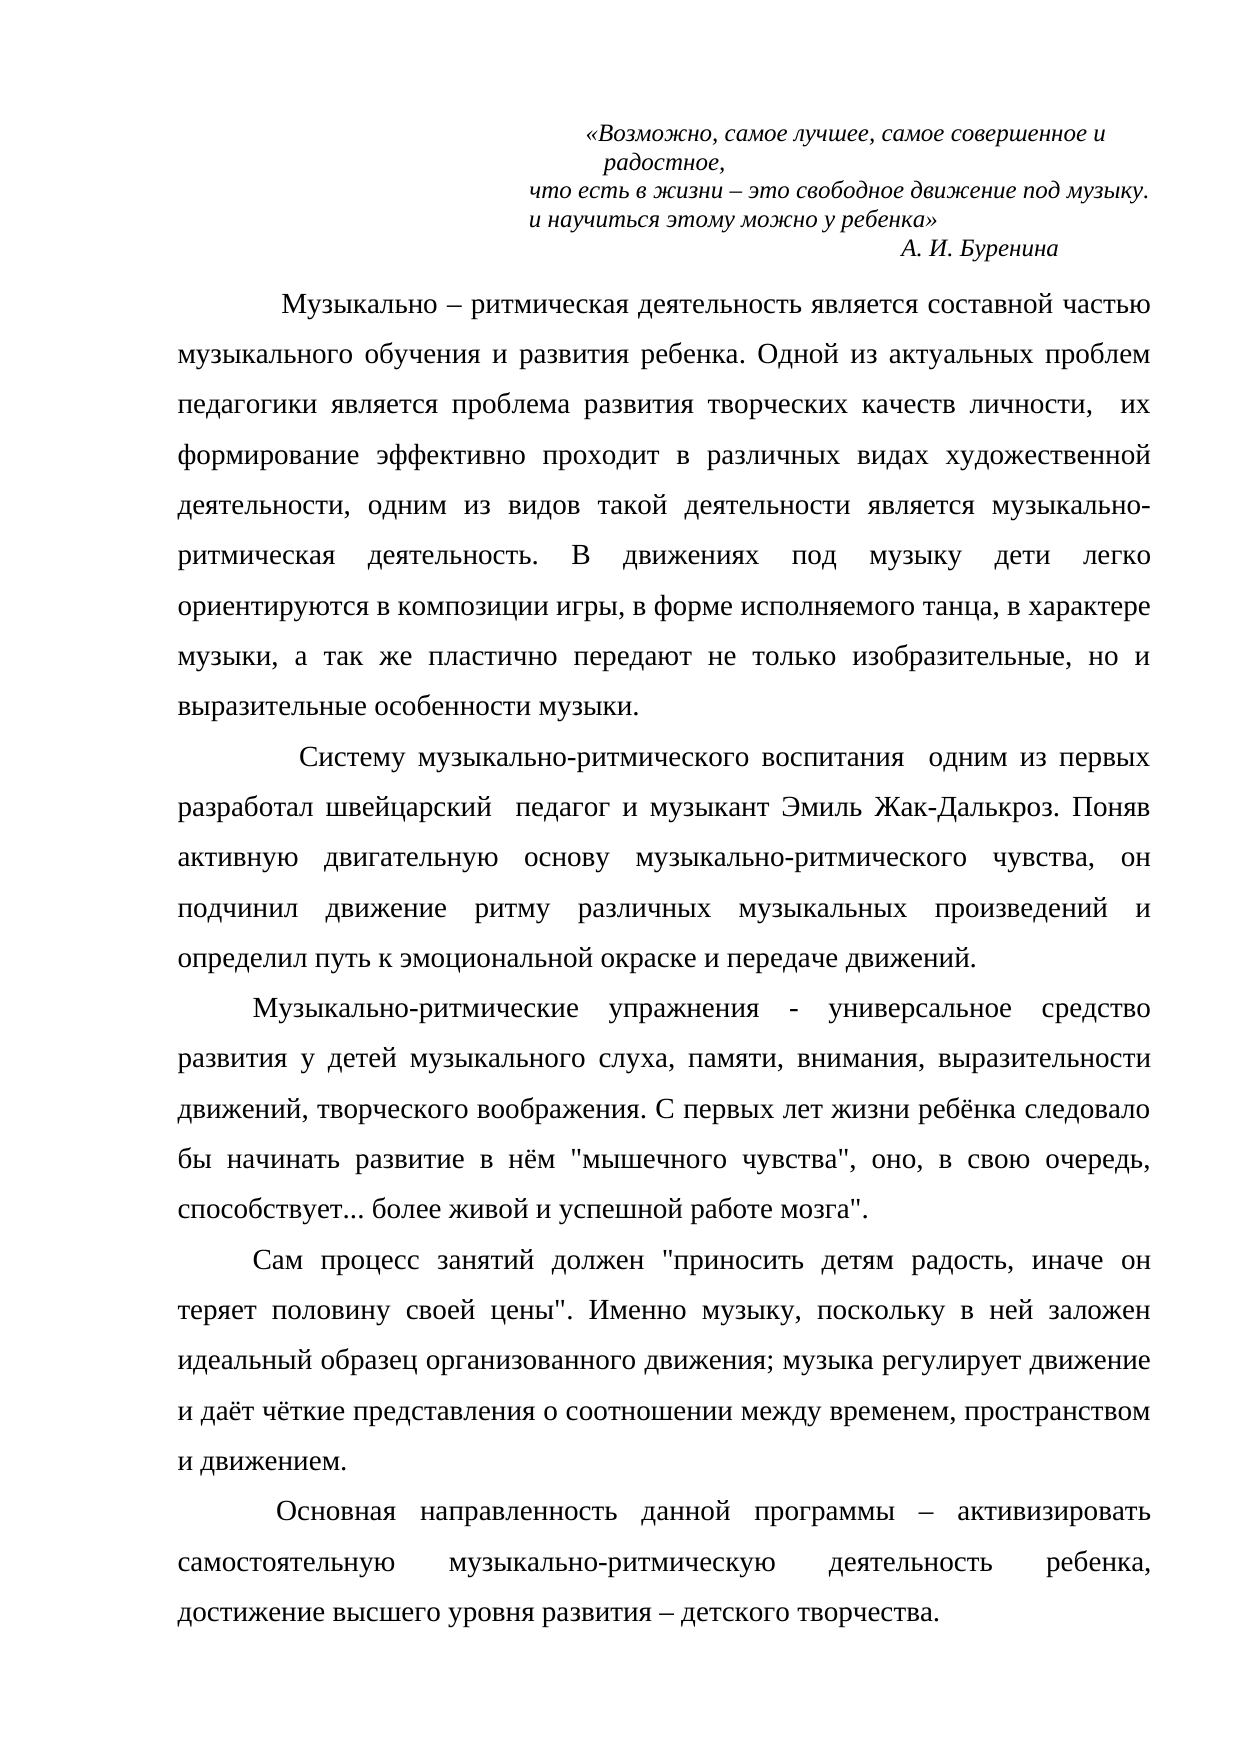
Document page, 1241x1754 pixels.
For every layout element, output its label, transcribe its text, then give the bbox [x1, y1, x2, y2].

text Сам процесс занятий должен "приносить детям радость, иначе он теряет половину своей цены". Именно музыку, поскольку в ней заложен идеальный образец организованного движения; музыка регулирует движение и даёт чёткие представления о соотношении между временем, пространством и движением. [177, 1242, 1152, 1477]
text А. И. Буренина [177, 233, 1152, 262]
text Систему музыкально-ритмического воспитания одним из первых разработал швейцарский педагог и музыкант Эмиль Жак-Далькроз. Поняв активную двигательную основу музыкально-ритмического чувства, он подчинил движение ритму различных музыкальных произведений и определил путь к эмоциональной окраске и передаче движений. [177, 739, 1152, 973]
text Музыкально – ритмическая деятельность является составной частью музыкального обучения и развития ребенка. Одной из актуальных проблем педагогики является проблема развития творческих качеств личности, их формирование эффективно проходит в различных видах художественной деятельности, одним из видов такой деятельности является музыкально-ритмическая деятельность. В движениях под музыку дети легко ориентируются в композиции игры, в форме исполняемого танца, в характере музыки, а так же пластично передают не только изобразительные, но и выразительные особенности музыки. [177, 286, 1152, 722]
text и научиться этому можно у ребенка» [177, 204, 1152, 233]
text Основная направленность данной программы – активизировать самостоятельную музыкально-ритмическую деятельность ребенка, достижение высшего уровня развития – детского творчества. [177, 1493, 1152, 1628]
text «Возможно, самое лучшее, самое совершенное и радостное, [177, 118, 1152, 176]
text что есть в жизни – это свободное движение под музыку. [177, 176, 1152, 204]
text Музыкально-ритмические упражнения - универсальное средство развития у детей музыкального слуха, памяти, внимания, выразительности движений, творческого воображения. С первых лет жизни ребёнка следовало бы начинать развитие в нём "мышечного чувства", оно, в свою очередь, способствует... более живой и успешной работе мозга". [177, 990, 1152, 1225]
